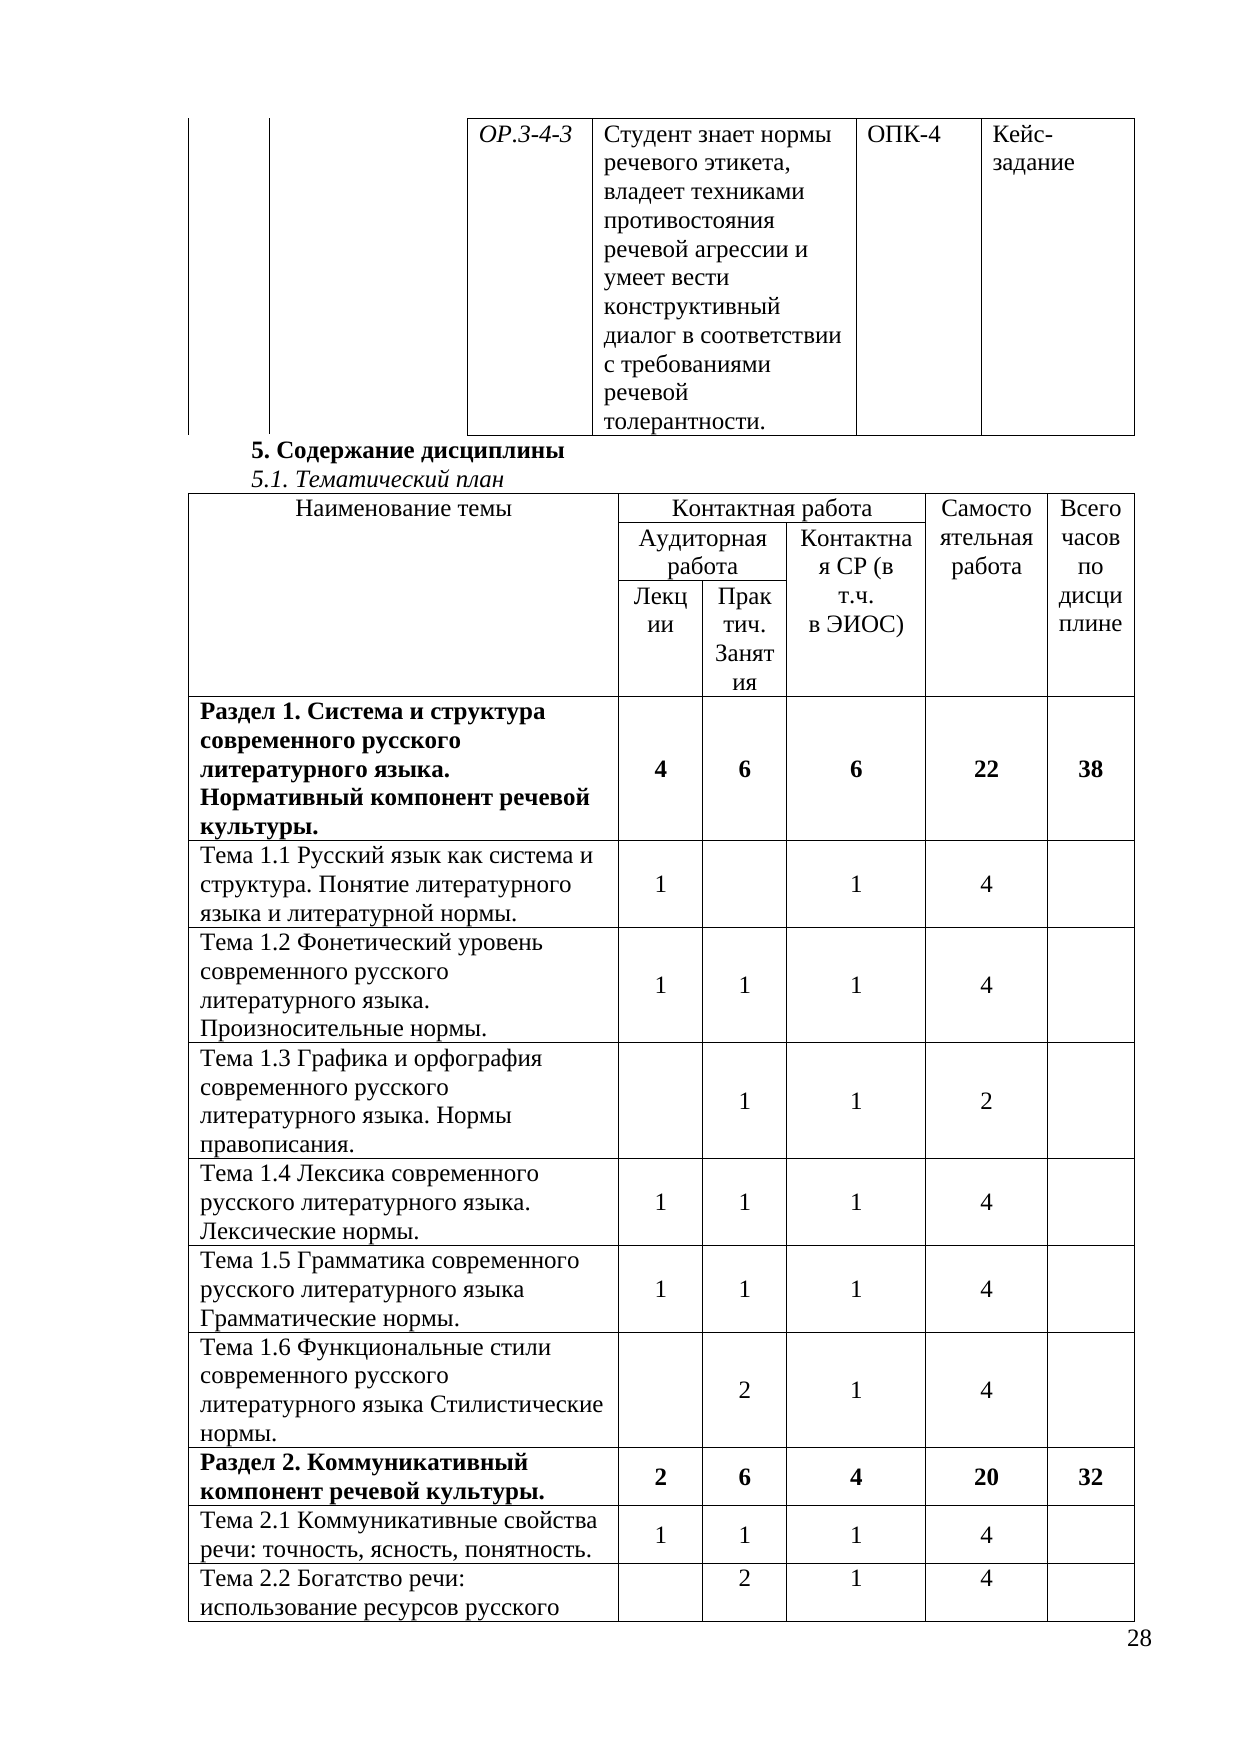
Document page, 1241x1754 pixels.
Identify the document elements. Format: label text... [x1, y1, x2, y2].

table_cell 1 [787, 841, 925, 927]
table_cell 1 [619, 928, 702, 1042]
table_cell [1048, 1506, 1134, 1563]
text 5. Содержание дисциплины [177, 435, 1152, 464]
table_header Самостоятельная работа [926, 494, 1047, 696]
table_cell Кейс-задание [982, 119, 1134, 435]
table_cell 1 [787, 1506, 925, 1563]
table_cell 4 [926, 1506, 1047, 1563]
table_cell 1 [619, 841, 702, 927]
table_cell [619, 1333, 702, 1447]
table_cell [1048, 1043, 1134, 1158]
table_cell 1 [619, 1159, 702, 1244]
table_cell 1 [787, 928, 925, 1042]
table_cell 4 [926, 841, 1047, 927]
table_cell 6 [703, 697, 786, 840]
table_cell Раздел 2. Коммуникативный компонент речевой культуры. [189, 1448, 618, 1505]
table_cell 1 [787, 1564, 925, 1621]
table_cell Аудиторная работа [619, 523, 786, 580]
table_cell 2 [703, 1333, 786, 1447]
table_cell Лекции [619, 581, 702, 696]
table_cell Тема 1.4 Лексика современного русского литературного языка. Лексические нормы. [189, 1159, 618, 1244]
table_cell 2 [619, 1448, 702, 1505]
table_cell Студент знает нормы речевого этикета, владеет техниками противостояния речевой агрессии и умеет вести конструктивный диалог в соответствии с требованиями речевой толерантности. [593, 119, 856, 435]
table_cell 2 [703, 1564, 786, 1621]
table_cell Тема 1.6 Функциональные стили современного русского литературного языка Стилистические нормы. [189, 1333, 618, 1447]
table_cell Тема 1.3 Графика и орфография современного русского литературного языка. Нормы правописания. [189, 1043, 618, 1158]
table_cell 1 [703, 1159, 786, 1244]
table_cell 32 [1048, 1448, 1134, 1505]
table_cell [703, 841, 786, 927]
table_cell [619, 1043, 702, 1158]
table_cell 1 [619, 1506, 702, 1563]
table_cell [1048, 841, 1134, 927]
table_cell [189, 1564, 618, 1621]
table_cell 1 [619, 1246, 702, 1331]
table_cell 4 [926, 928, 1047, 1042]
table_cell 4 [619, 697, 702, 840]
table_cell Тема 1.1 Русский язык как система и структура. Понятие литературного языка и литературной нормы. [189, 841, 618, 927]
table_cell 1 [787, 1043, 925, 1158]
table_cell 1 [703, 1043, 786, 1158]
table_cell 6 [703, 1448, 786, 1505]
table_cell 4 [926, 1564, 1047, 1621]
table_cell 1 [787, 1159, 925, 1244]
table_header Всего часов по дисциплине [1048, 494, 1134, 696]
table_cell 4 [926, 1159, 1047, 1244]
table_cell 1 [703, 928, 786, 1042]
table_cell Тема 2.1 Коммуникативные свойства речи: точность, ясность, понятность. [189, 1506, 618, 1563]
table_cell 6 [787, 697, 925, 840]
table_cell 4 [926, 1333, 1047, 1447]
table_cell Практич. Занятия [703, 581, 786, 696]
table_cell 2 [926, 1043, 1047, 1158]
table_cell [1048, 1246, 1134, 1331]
table_cell [1048, 1333, 1134, 1447]
table_cell [1048, 928, 1134, 1042]
text 5.1. Тематический план [177, 464, 1152, 493]
table_cell 38 [1048, 697, 1134, 840]
table_cell [619, 1564, 702, 1621]
table_cell Контактная СР (в т.ч. в ЭИОС) [787, 523, 925, 696]
table_cell 4 [787, 1448, 925, 1505]
table_cell [1048, 1159, 1134, 1244]
table_cell [1048, 1564, 1134, 1621]
table_cell 1 [703, 1506, 786, 1563]
table_header Наименование темы [189, 494, 618, 696]
table_header Контактная работа [619, 494, 925, 522]
table_cell 1 [787, 1246, 925, 1331]
table_cell 20 [926, 1448, 1047, 1505]
table_cell 4 [926, 1246, 1047, 1331]
table_cell Тема 1.5 Грамматика современного русского литературного языка Грамматические нормы. [189, 1246, 618, 1331]
table_cell 1 [703, 1246, 786, 1331]
table_cell Раздел 1. Система и структура современного русского литературного языка. Нормативный компонент речевой культуры. [189, 697, 618, 840]
table_cell 1 [787, 1333, 925, 1447]
table_cell Тема 1.2 Фонетический уровень современного русского литературного языка. Произносительные нормы. [189, 928, 618, 1042]
table_cell 22 [926, 697, 1047, 840]
table_cell ОР.3-4-3 [468, 119, 592, 435]
table_cell ОПК-4 [857, 119, 981, 435]
